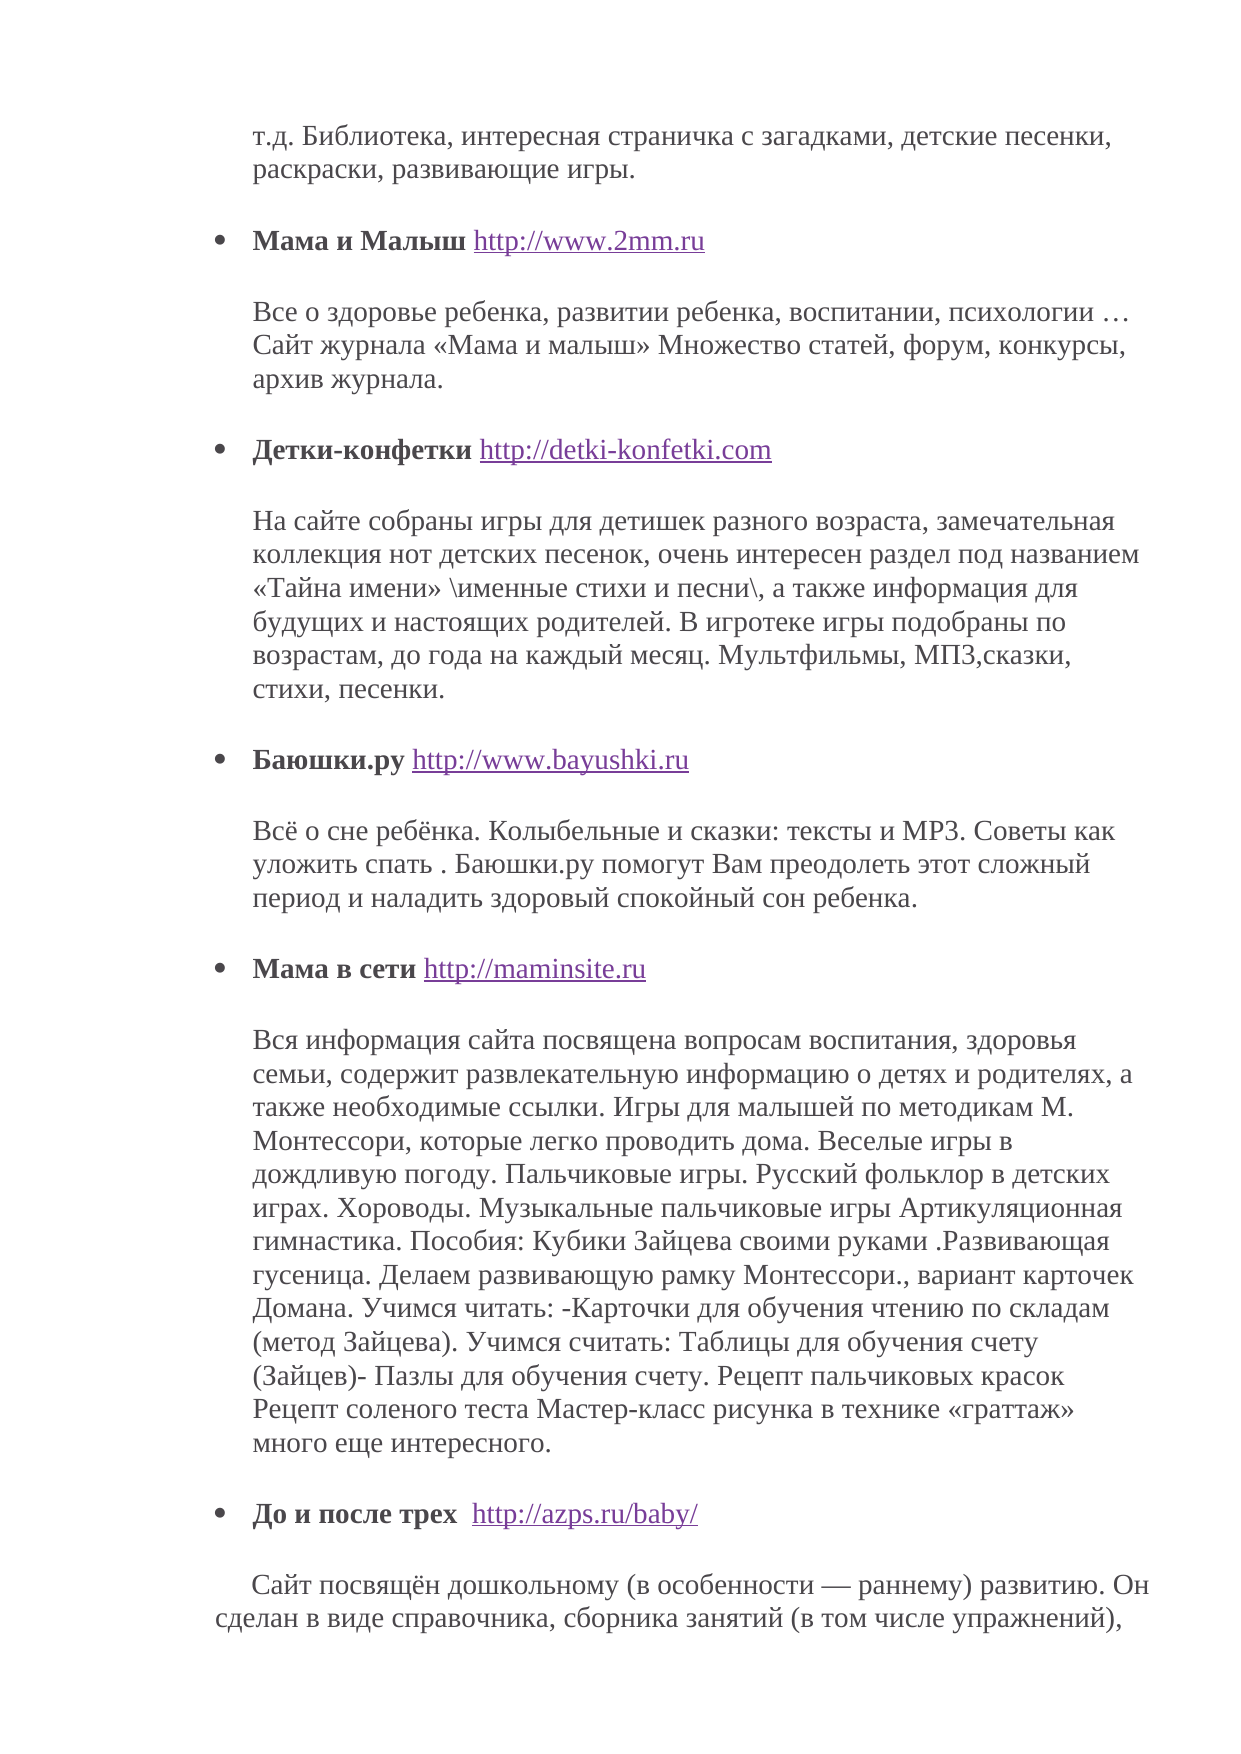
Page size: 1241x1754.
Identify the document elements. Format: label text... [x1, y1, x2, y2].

text На сайте собраны игры для детишек разного возраста, замечательная коллекция нот детских песенок, очень интересен раздел под названием «Тайна имени» \именные стихи и песни\, а также информация для будущих и настоящих родителей. В игротеке игры подобраны по возрастам, до года на каждый месяц. Мультфильмы, МП3,сказки, стихи, песенки. [252, 503, 1152, 704]
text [252, 118, 1152, 185]
list Детки-конфетки http://detki-konfetki.com [215, 432, 1152, 466]
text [215, 1567, 1152, 1634]
list Баюшки.ру http://www.bayushki.ru [215, 742, 1152, 776]
text Всё о сне ребёнка. Колыбельные и сказки: тексты и MP3. Советы как уложить спать . Баюшки.ру помогут Вам преодолеть этот сложный период и наладить здоровый спокойный сон ребенка. [252, 813, 1152, 914]
text Все о здоровье ребенка, развитии ребенка, воспитании, психологии …Сайт журнала «Мама и малыш» Множество статей, форум, конкурсы, архив журнала. [252, 294, 1152, 394]
text Вся информация сайта посвящена вопросам воспитания, здоровья семьи, содержит развлекательную информацию о детях и родителях, а также необходимые ссылки. Игры для малышей по методикам М. Монтессори, которые легко проводить дома. Веселые игры в дождливую погоду. Пальчиковые игры. Русский фольклор в детских играх. Хороводы. Музыкальные пальчиковые игры Артикуляционная гимнастика. Пособия: Кубики Зайцева своими руками .Развивающая гусеница. Делаем развивающую рамку Монтессори., вариант карточек Домана. Учимся читать: -Карточки для обучения чтению по складам (метод Зайцева). Учимся считать: Таблицы для обучения счету (Зайцев)- Пазлы для обучения счету. Рецепт пальчиковых красок Рецепт соленого теста Мастер-класс рисунка в технике «граттаж» много еще интересного. [252, 1022, 1152, 1458]
list До и после трех http://azps.ru/baby/ [215, 1496, 1152, 1529]
list Мама и Малыш http://www.2mm.ru [215, 223, 1152, 256]
list Мама в сети http://maminsite.ru [215, 951, 1152, 985]
